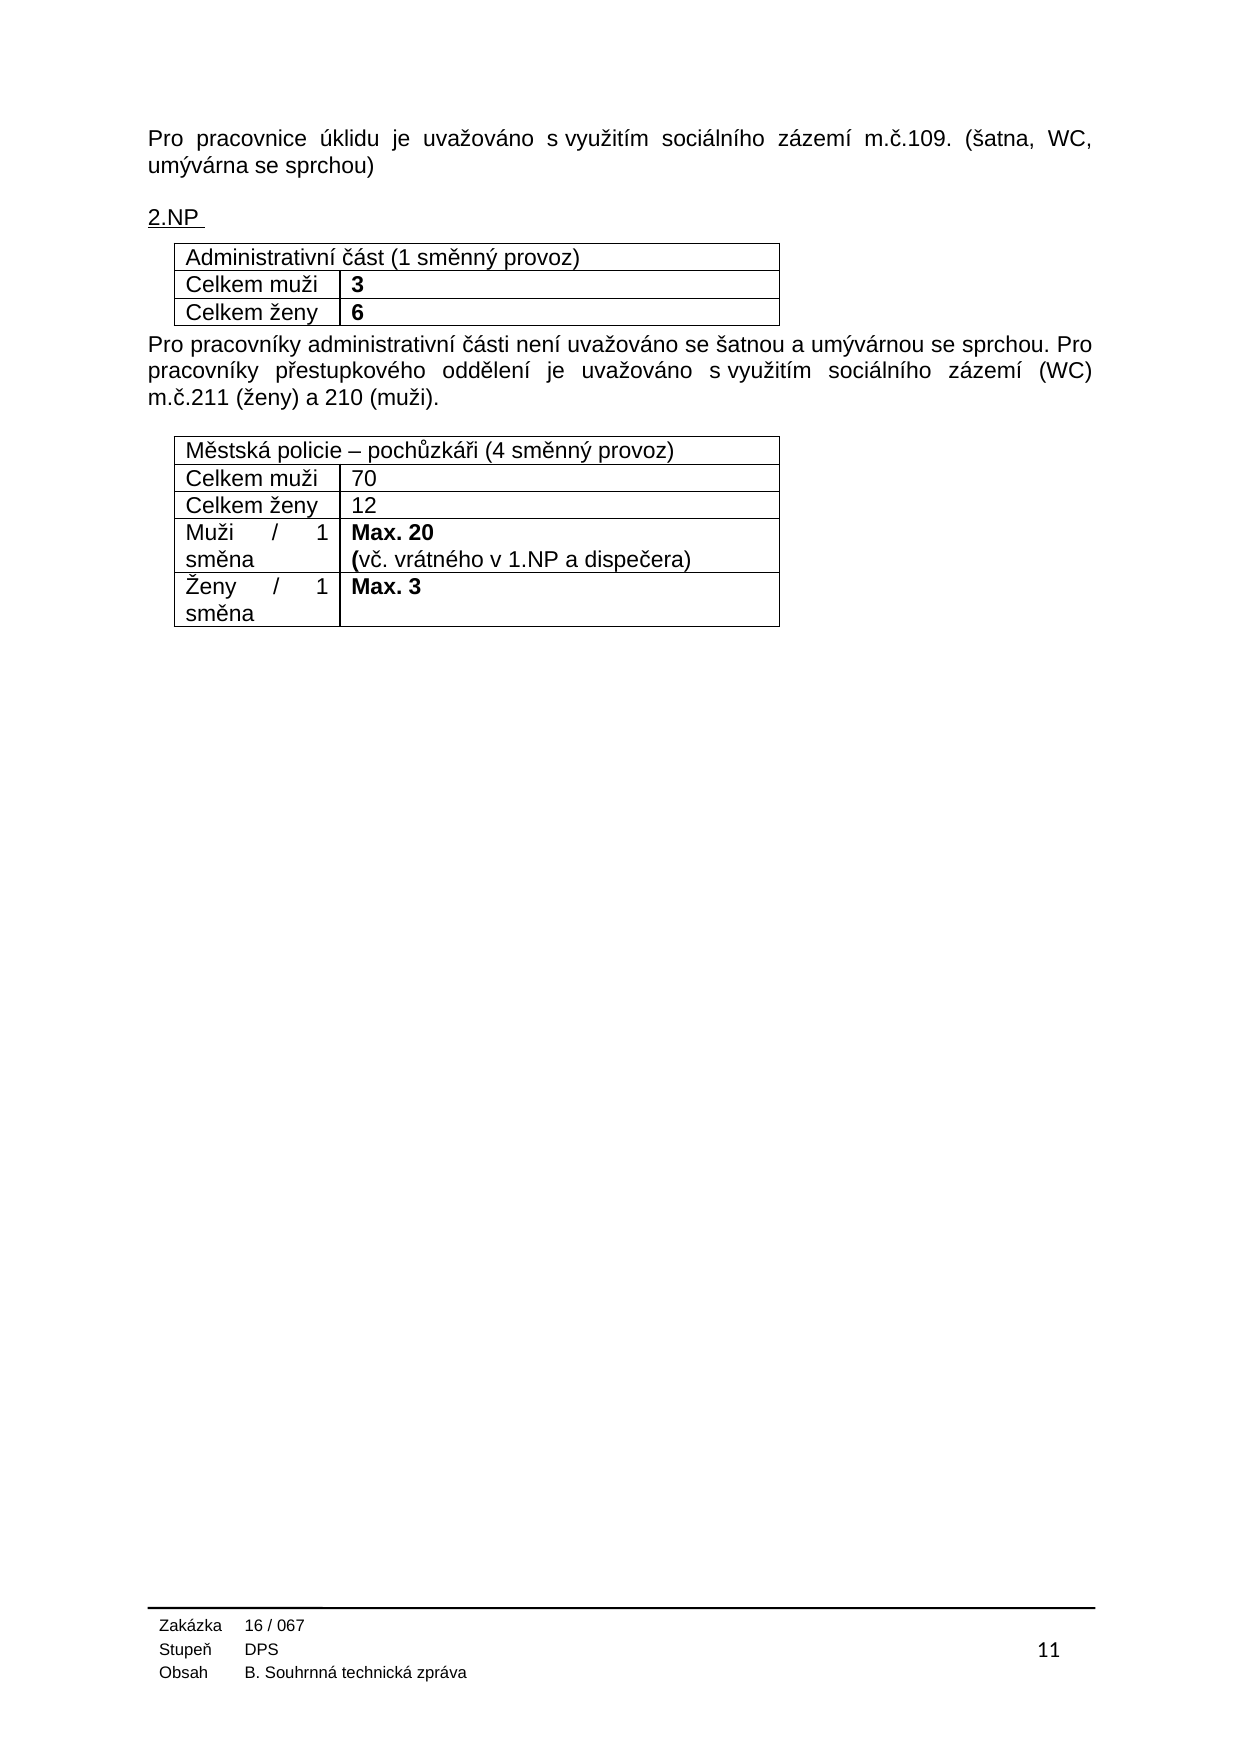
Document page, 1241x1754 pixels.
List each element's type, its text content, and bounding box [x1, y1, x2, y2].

table_cell 6 [341, 299, 779, 325]
text 2.NP [148, 204, 1093, 231]
text Pro pracovníky administrativní části není uvažováno se šatnou a umývárnou se sprchou. Pro pracovníky přestupkového oddělení je uvažováno s využitím sociálního zázemí (WC) m.č.211 (ženy) a 210 (muži). [148, 331, 1093, 410]
table_cell Max. 20 (vč. vrátného v 1.NP a dispečera) [341, 519, 779, 572]
text Pro pracovnice úklidu je uvažováno s využitím sociálního zázemí m.č.109. (šatna, WC, umývárna se sprchou) [148, 125, 1093, 178]
table_header Městská policie – pochůzkáři (4 směnný provoz) [175, 437, 779, 463]
table_cell 70 [341, 465, 779, 491]
table_cell Celkem ženy [175, 299, 339, 325]
table_header Administrativní část (1 směnný provoz) [175, 244, 779, 270]
table_cell 3 [341, 271, 779, 297]
table_cell Celkem muži [175, 271, 339, 297]
table_cell Ženy / 1 směna [175, 573, 339, 626]
table_cell Celkem ženy [175, 492, 339, 518]
table_cell Muži / 1 směna [175, 519, 339, 572]
table_cell 12 [341, 492, 779, 518]
table_cell Max. 3 [341, 573, 779, 626]
table_cell Celkem muži [175, 465, 339, 491]
